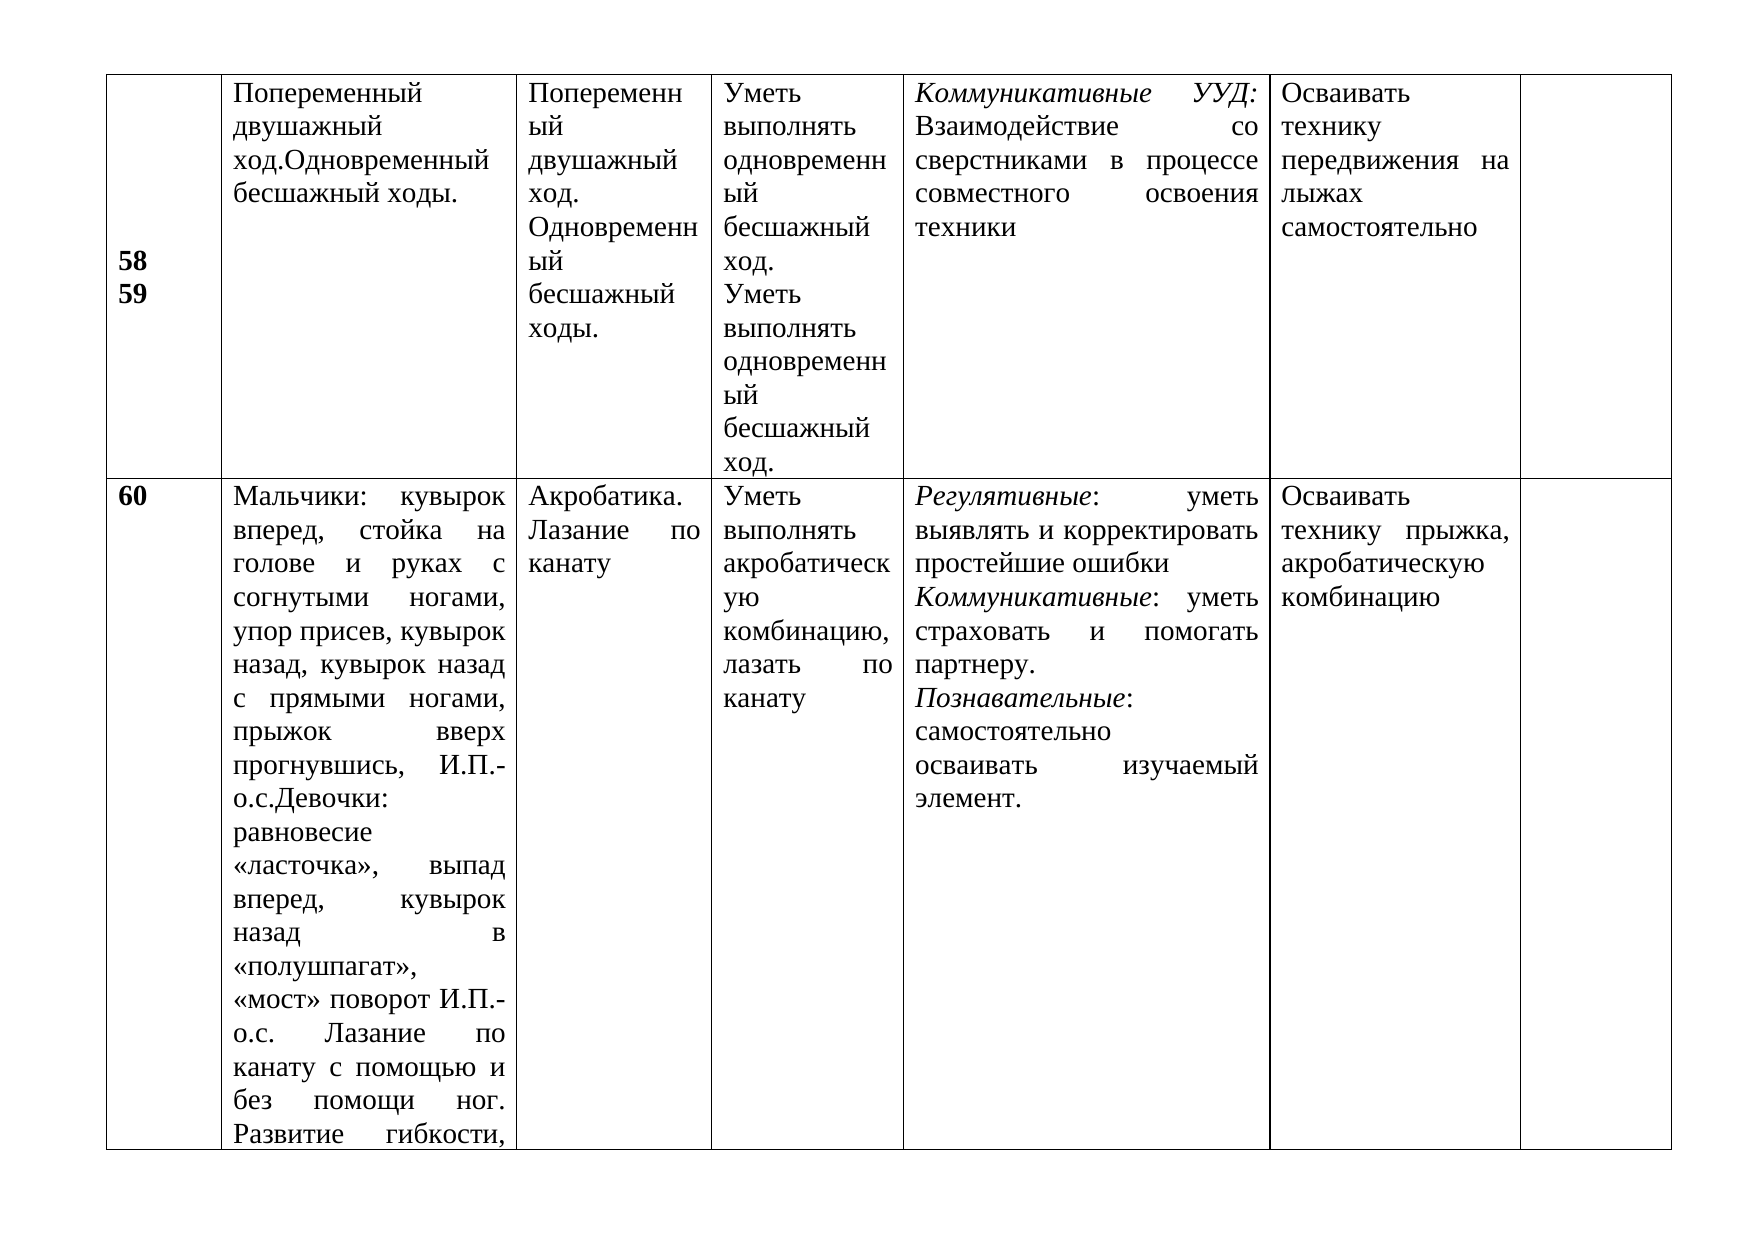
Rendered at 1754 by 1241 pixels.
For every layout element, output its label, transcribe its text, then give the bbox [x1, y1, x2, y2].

table_cell Уметь выполнять одновременный бесшажный ход. Уметь выполнять одновременный бесшажный ход. [712, 75, 903, 477]
table_cell Попеременный двушажный ход.Одновременный бесшажный ходы. [222, 75, 516, 477]
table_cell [517, 479, 711, 1149]
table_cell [1271, 479, 1520, 1149]
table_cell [904, 479, 1269, 1149]
table_cell Осваивать технику передвижения на лыжах самостоятельно [1271, 75, 1520, 477]
table_cell 58 59 [107, 75, 221, 477]
table_cell [1521, 479, 1671, 1149]
table_cell 60 [107, 479, 221, 1149]
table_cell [712, 479, 903, 1149]
table_cell [1521, 75, 1671, 477]
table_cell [222, 479, 516, 1149]
table_cell Коммуникативные УУД: Взаимодействие со сверстниками в процессе совместного освоения техники [904, 75, 1269, 477]
table_cell Попеременный двушажный ход. Одновременный бесшажный ходы. [517, 75, 711, 477]
